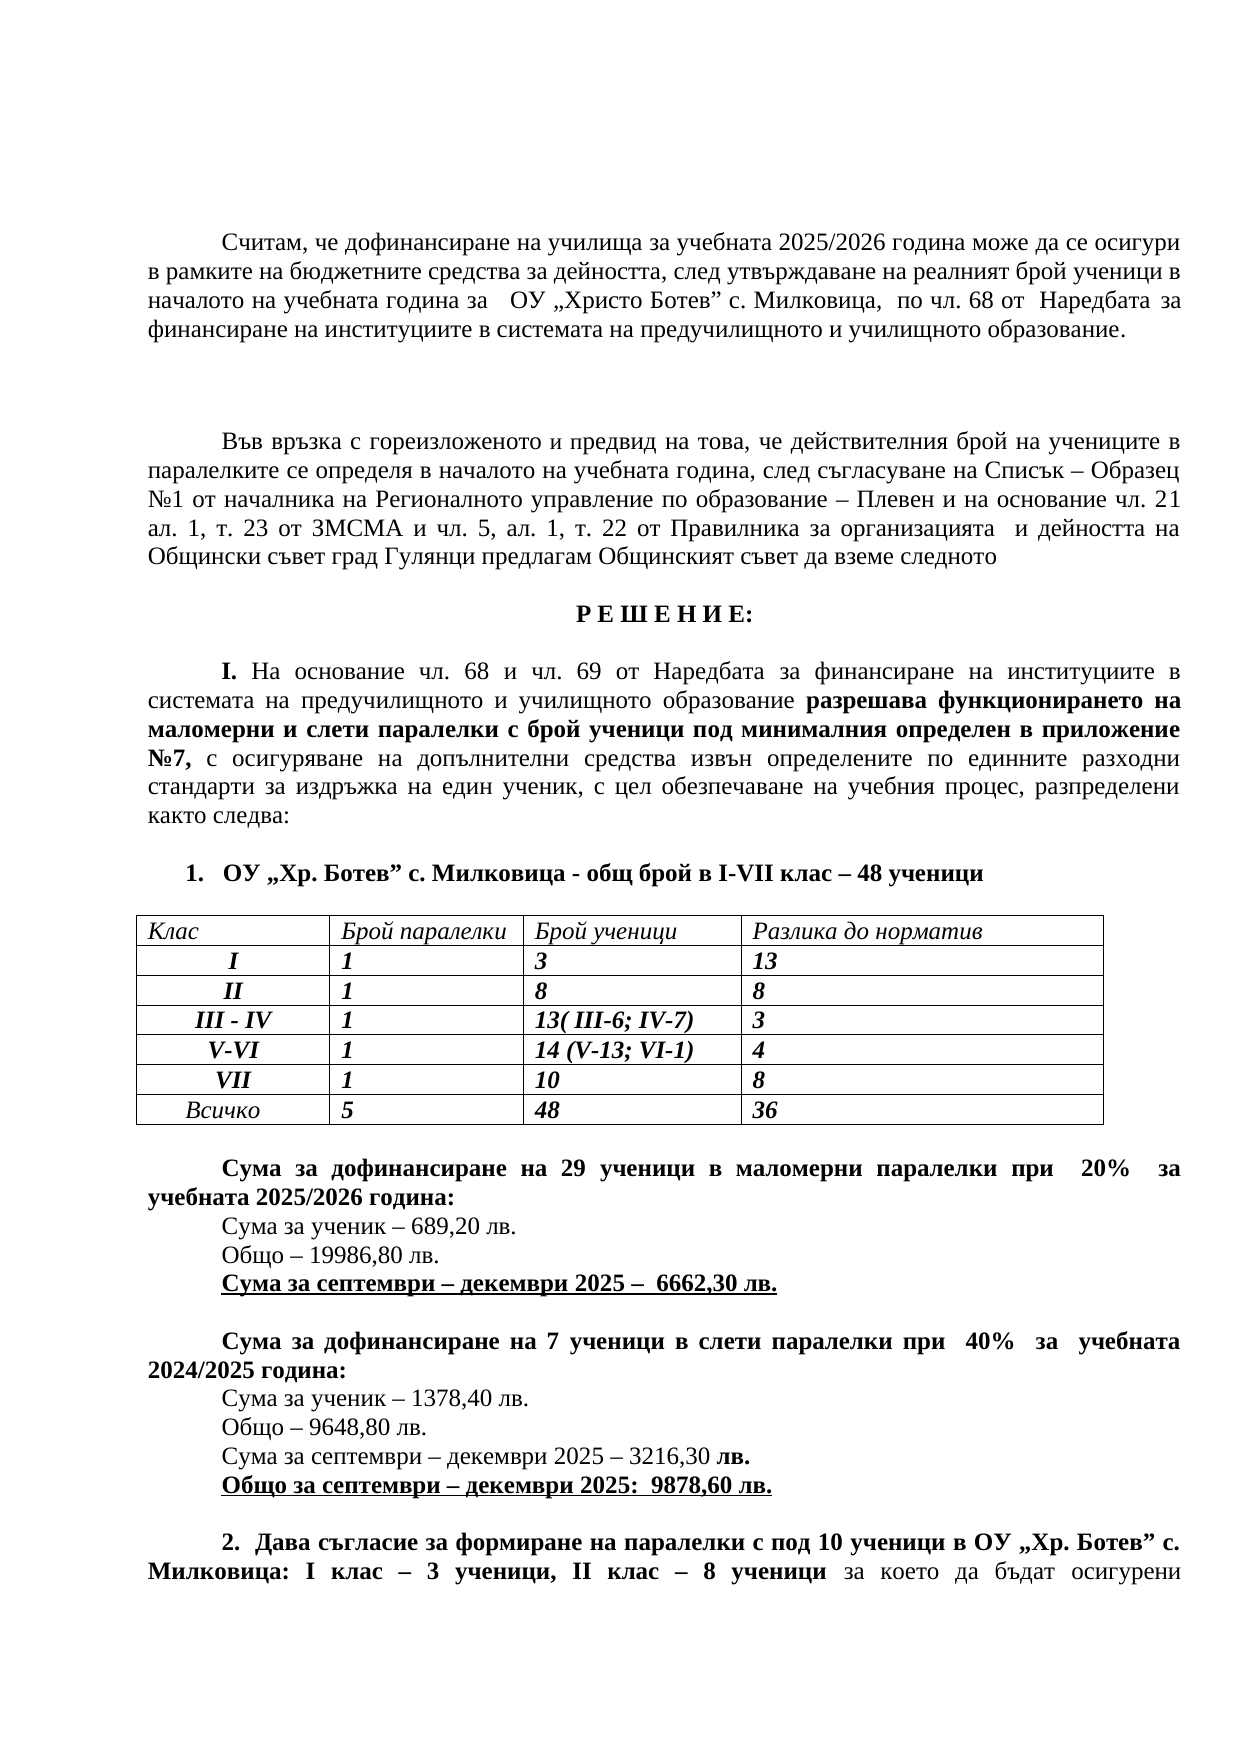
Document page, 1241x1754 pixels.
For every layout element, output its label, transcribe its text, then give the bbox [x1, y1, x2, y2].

table_cell 48 [524, 1095, 741, 1124]
table_cell 1 [330, 1065, 523, 1094]
table_header Клас [137, 916, 329, 945]
table_cell 4 [742, 1035, 1103, 1064]
table_cell 8 [742, 976, 1103, 1004]
table_header Разлика до норматив [742, 916, 1103, 945]
text Общо за септември – декември 2025: 9878,60 лв. [148, 1470, 1181, 1498]
table_cell VІІ [137, 1065, 329, 1094]
text Във връзка с гореизложеното и предвид на това, че действителния брой на учениците в паралелките се определя в началото на учебната година, след съгласуване на Списък – Образец №1 от началника на Регионалното управление по образование – Плевен и на основание чл. 21 ал. 1, т. 23 от ЗМСМА и чл. 5, ал. 1, т. 22 от Правилника за организацията и дейността на Общински съвет град Гулянци предлагам Общинският съвет да вземе следното [148, 426, 1181, 570]
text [148, 1527, 1181, 1585]
text Сума за дофинансиране на 7 ученици в слети паралелки при 40% за учебната 2024/2025 година: [148, 1326, 1181, 1383]
text I. На основание чл. 68 и чл. 69 от Наредбата за финансиране на институциите в системата на предучилищното и училищното образование разрешава функционирането на маломерни и слети паралелки с брой ученици под минималния определен в приложение №7, с осигуряване на допълнителни средства извън определените по единните разходни стандарти за издръжка на един ученик, с цел обезпечаване на учебния процес, разпределени както следва: [148, 656, 1181, 829]
table_cell 1 [330, 946, 523, 975]
text Сума за септември – декември 2025 – 6662,30 лв. [148, 1268, 1181, 1297]
text Сума за дофинансиране на 29 ученици в маломерни паралелки при 20% за учебната 2025/2026 година: [148, 1153, 1181, 1211]
text Общо – 19986,80 лв. [148, 1240, 1181, 1268]
table_cell 8 [524, 976, 741, 1004]
table_cell Всичко [137, 1095, 329, 1124]
table_cell 1 [330, 1006, 523, 1034]
table_cell 8 [742, 1065, 1103, 1094]
table_cell 14 (V-13; VI-1) [524, 1035, 741, 1064]
table_header Брой паралелки [330, 916, 523, 945]
table_cell 1 [330, 1035, 523, 1064]
table_cell V-VI [137, 1035, 329, 1064]
text Считам, че дофинансиране на училища за учебната 2025/2026 година може да се осигури в рамките на бюджетните средства за дейността, след утвърждаване на реалният брой ученици в началото на учебната година за ОУ „Христо Ботев” с. Милковица, по чл. 68 от Наредбата за финансиране на институциите в системата на предучилищното и училищното образование. [148, 227, 1181, 342]
list ОУ „Хр. Ботев” с. Милковица - общ брой в I-VII клас – 48 ученици [185, 858, 1181, 886]
table_cell 3 [524, 946, 741, 975]
table_cell ІІІ - ІV [137, 1006, 329, 1034]
table_cell ІІ [137, 976, 329, 1004]
text Общо – 9648,80 лв. [148, 1412, 1181, 1441]
table_cell 13( ІІІ-6; ІV-7) [524, 1006, 741, 1034]
table_cell 10 [524, 1065, 741, 1094]
table_cell 13 [742, 946, 1103, 975]
table_cell 36 [742, 1095, 1103, 1124]
table_cell І [137, 946, 329, 975]
table_header Брой ученици [524, 916, 741, 945]
table_cell 5 [330, 1095, 523, 1124]
table_cell 3 [742, 1006, 1103, 1034]
text Сума за септември – декември 2025 – 3216,30 лв. [148, 1441, 1181, 1470]
text Сума за ученик – 1378,40 лв. [148, 1383, 1181, 1412]
text Р Е Ш Е Н И Е: [148, 599, 1181, 628]
text Сума за ученик – 689,20 лв. [148, 1211, 1181, 1240]
table_cell 1 [330, 976, 523, 1004]
